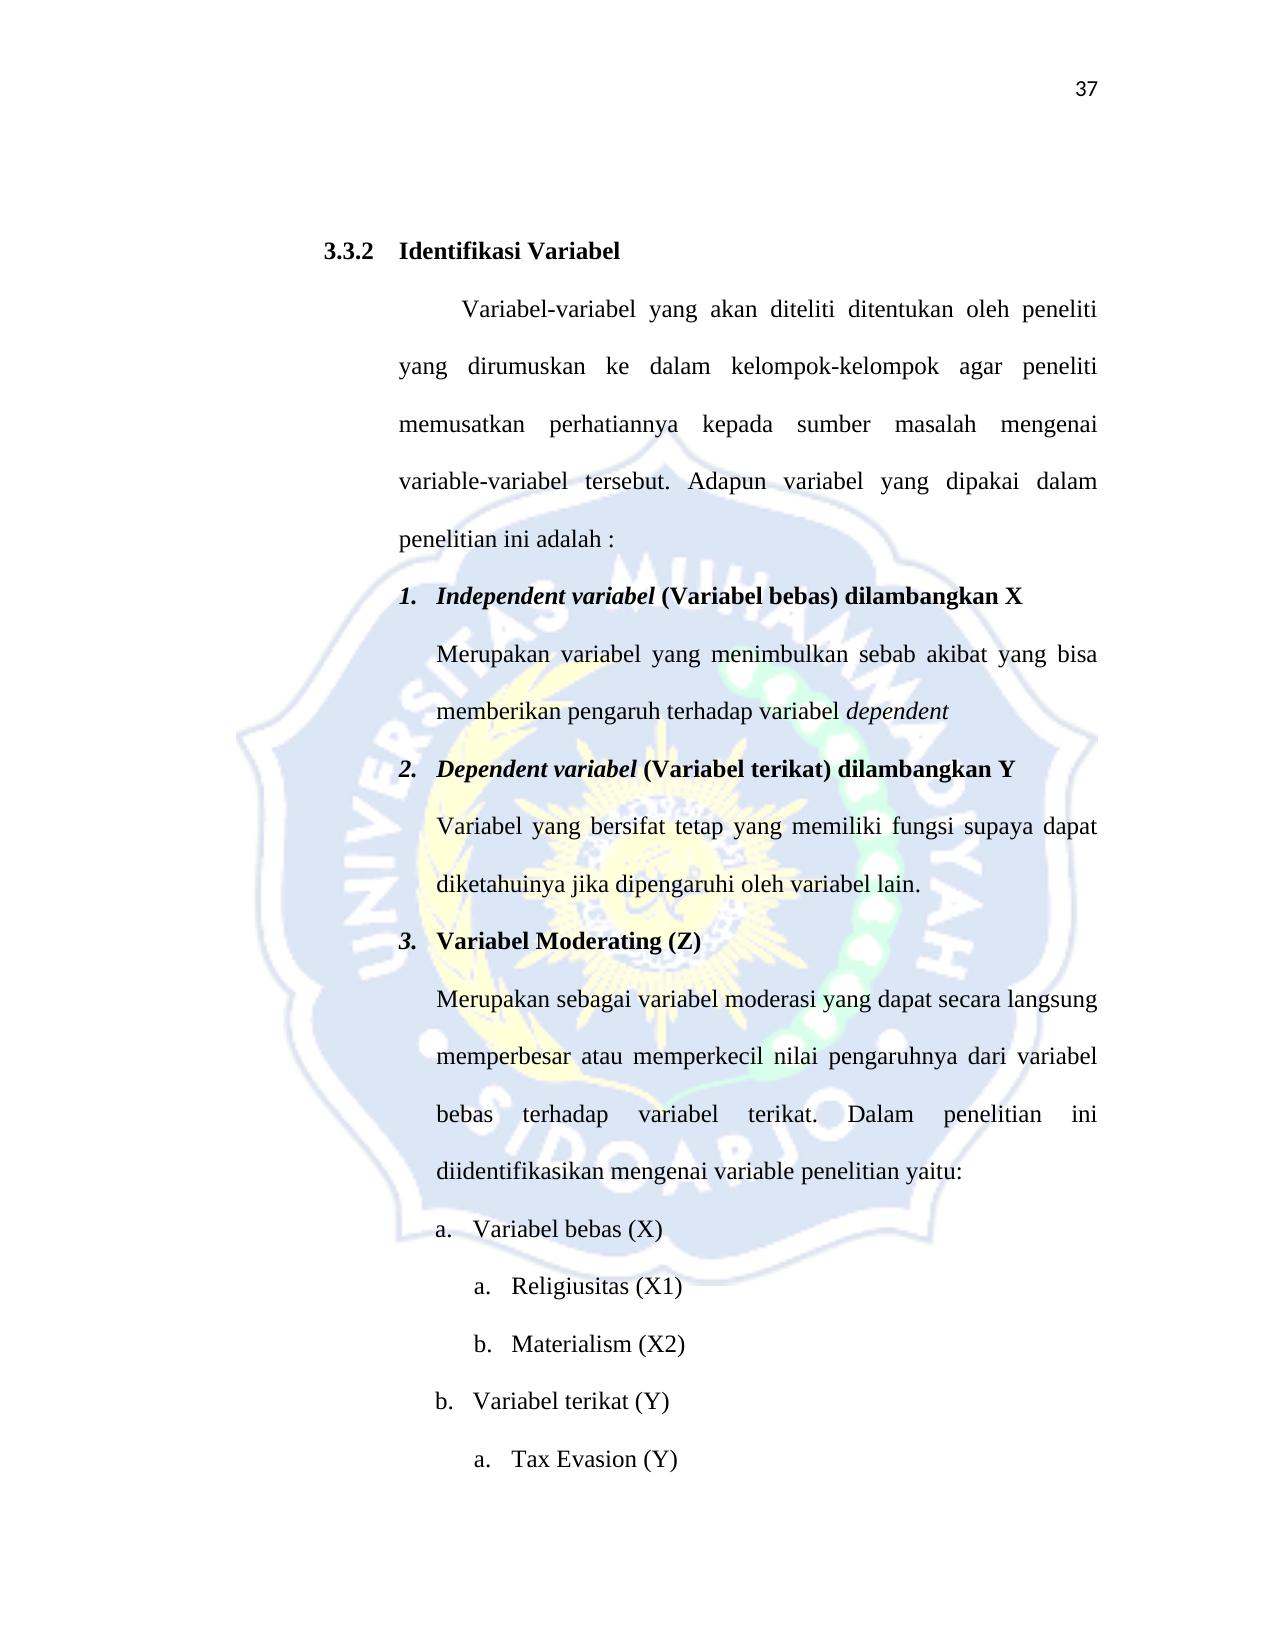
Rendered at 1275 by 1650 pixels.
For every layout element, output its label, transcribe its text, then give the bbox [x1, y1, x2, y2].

list Materialism (X2) [474, 1329, 1098, 1357]
list Merupakan sebagai variabel moderasi yang dapat secara langsung memperbesar atau memperkecil nilai pengaruhnya dari variabel bebas terhadap variabel terikat. Dalam penelitian ini diidentifikasikan mengenai variable penelitian yaitu: [436, 984, 1098, 1185]
list Variabel bebas (X) [435, 1214, 1098, 1242]
list Religiusitas (X1) [474, 1271, 1098, 1300]
list Merupakan variabel yang menimbulkan sebab akibat yang bisa memberikan pengaruh terhadap variabel dependent [436, 639, 1098, 725]
list Independent variabel (Variabel bebas) dilambangkan X [399, 581, 1098, 610]
list Variabel Moderating (Z) [399, 926, 1098, 955]
list Tax Evasion (Y) [474, 1444, 1098, 1472]
list Variabel yang bersifat tetap yang memiliki fungsi supaya dapat diketahuinya jika dipengaruhi oleh variabel lain. [436, 811, 1098, 897]
list Variabel-variabel yang akan diteliti ditentukan oleh peneliti yang dirumuskan ke dalam kelompok-kelompok agar peneliti memusatkan perhatiannya kepada sumber masalah mengenai variable-variabel tersebut. Adapun variabel yang dipakai dalam penelitian ini adalah : [399, 294, 1098, 552]
list Dependent variabel (Variabel terikat) dilambangkan Y [399, 754, 1098, 782]
subtitle Identifikasi Variabel [324, 236, 1098, 265]
list Variabel terikat (Y) [435, 1386, 1098, 1415]
